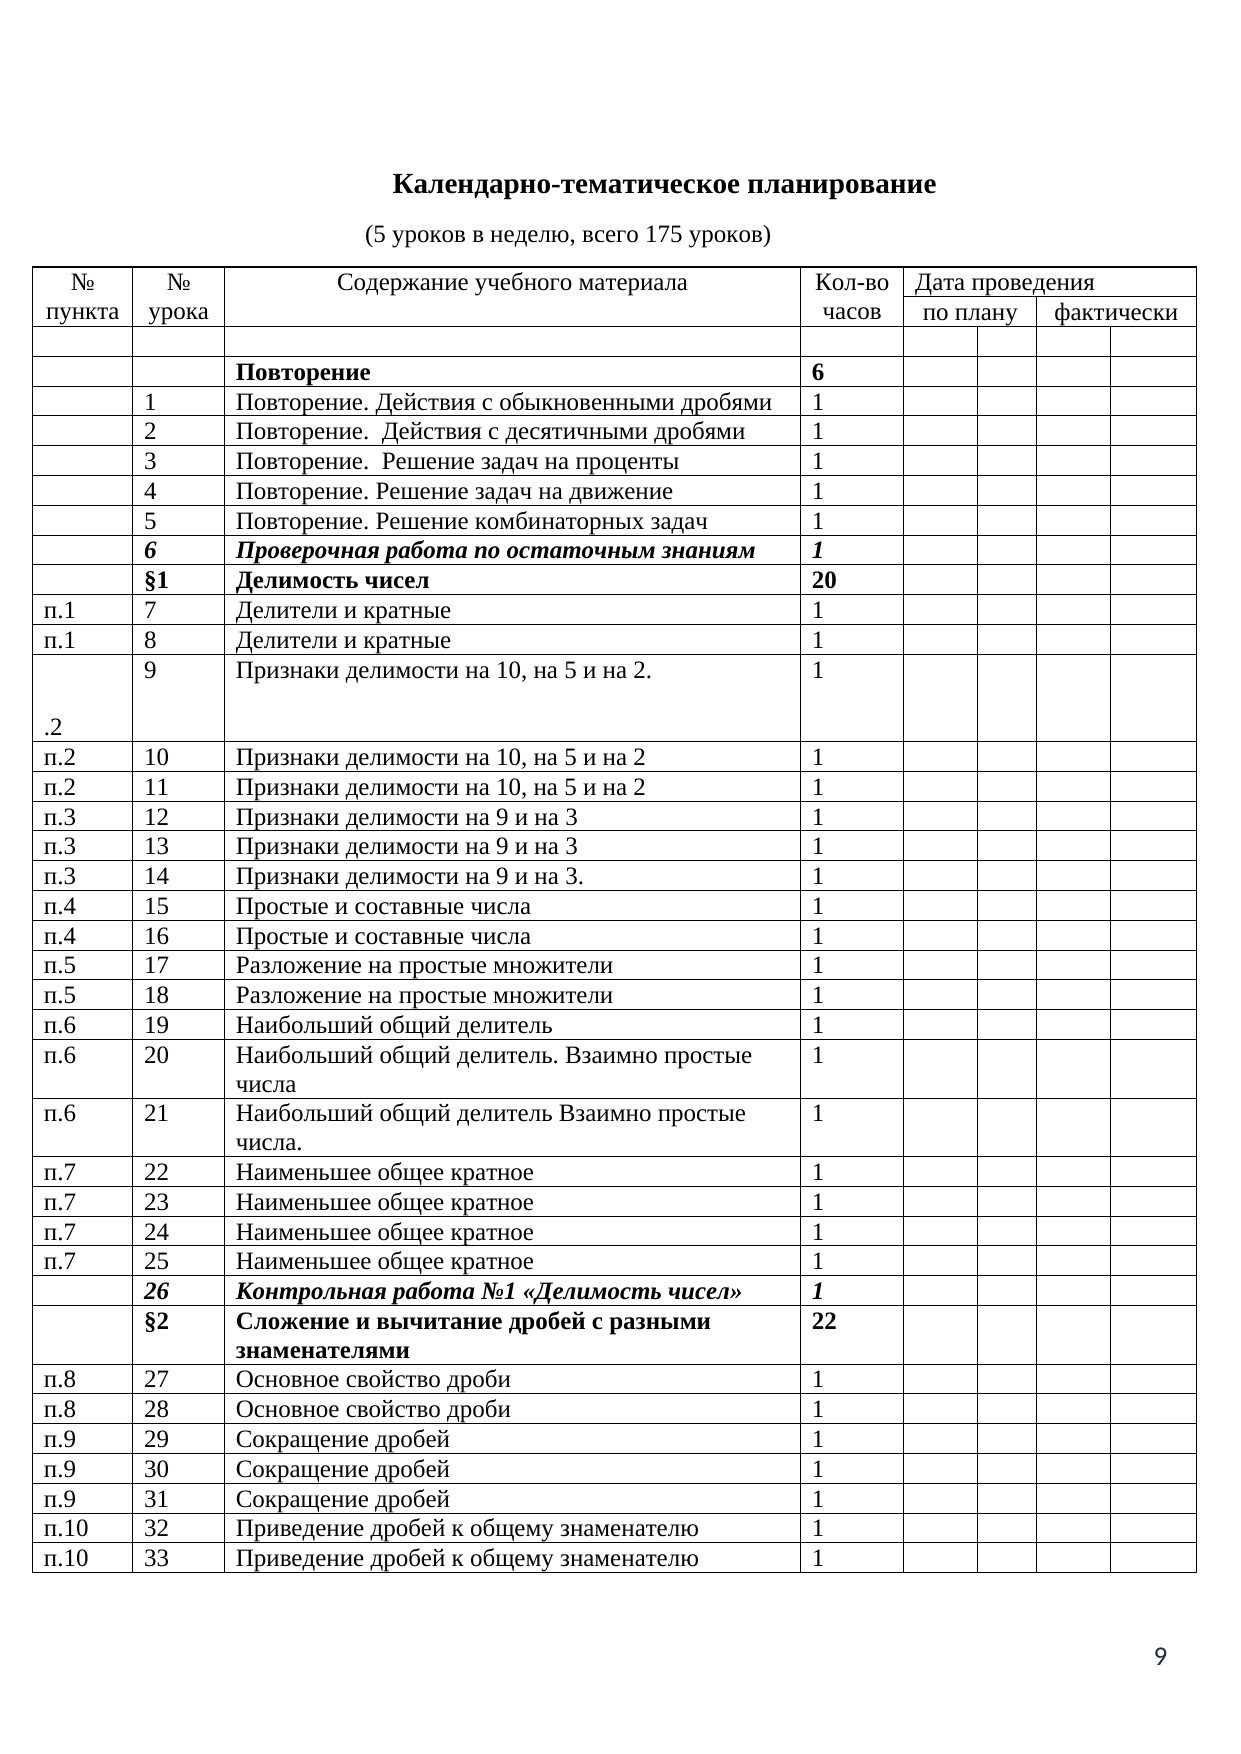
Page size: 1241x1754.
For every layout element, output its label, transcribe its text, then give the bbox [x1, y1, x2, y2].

table_cell [904, 742, 977, 771]
table_cell [1037, 1424, 1110, 1453]
table_cell п.7 [33, 1246, 132, 1275]
table_cell 32 [133, 1514, 224, 1542]
table_cell [1037, 327, 1110, 356]
table_cell 1 [801, 1010, 903, 1039]
table_cell 14 [133, 861, 224, 890]
table_cell 16 [133, 921, 224, 949]
table_cell 1 [133, 387, 224, 415]
table_cell [978, 1010, 1036, 1039]
table_cell 28 [133, 1394, 224, 1423]
table_cell 5 [133, 506, 224, 534]
table_cell [904, 655, 977, 741]
table_cell [904, 416, 977, 445]
table_cell [33, 387, 132, 415]
table_cell 10 [133, 742, 224, 771]
table_cell 1 [801, 446, 903, 475]
table_cell [133, 327, 224, 356]
table_cell [1037, 1276, 1110, 1305]
table_cell Повторение. Решение комбинаторных задач [225, 506, 800, 534]
table_cell п.8 [33, 1394, 132, 1423]
table_cell 1 [801, 1040, 903, 1097]
table_cell 1 [801, 1099, 903, 1156]
table_cell [978, 921, 1036, 949]
table_cell 7 [133, 595, 224, 624]
table_cell [904, 536, 977, 564]
table_cell Делители и кратные [225, 625, 800, 654]
table_cell 29 [133, 1424, 224, 1453]
table_cell [978, 446, 1036, 475]
text (5 уроков в неделю, всего 175 уроков) [365, 219, 1152, 247]
table_cell [904, 1157, 977, 1186]
table_cell [33, 327, 132, 356]
table_cell [978, 951, 1036, 979]
table_cell 1 [801, 506, 903, 534]
table_cell 1 [801, 802, 903, 830]
table_cell Признаки делимости на 10, на 5 и на 2 [225, 772, 800, 801]
table_cell [1111, 951, 1196, 979]
table_cell 1 [801, 831, 903, 860]
table_cell [978, 742, 1036, 771]
table_cell [978, 1306, 1036, 1363]
table_cell 20 [801, 565, 903, 594]
table_cell 1 [801, 1246, 903, 1275]
table_cell [978, 980, 1036, 1009]
table_cell [1037, 536, 1110, 564]
table_header № урока [133, 268, 224, 326]
table_cell [1111, 1365, 1196, 1393]
table_cell [904, 1306, 977, 1363]
table_cell 4 [133, 476, 224, 505]
table_cell 3 [133, 446, 224, 475]
table_cell п.7 [33, 1187, 132, 1216]
table_cell [904, 1276, 977, 1305]
table_cell .2 [33, 655, 132, 741]
table_cell [1111, 1157, 1196, 1186]
table_cell [1111, 1543, 1196, 1572]
table_cell [801, 327, 903, 356]
table_cell Проверочная работа по остаточным знаниям [225, 536, 800, 564]
table_cell Наименьшее общее кратное [225, 1246, 800, 1275]
table_cell 13 [133, 831, 224, 860]
table_cell [904, 446, 977, 475]
table_cell 1 [801, 1365, 903, 1393]
table_cell [1111, 1276, 1196, 1305]
table_cell [1111, 416, 1196, 445]
table_cell [978, 861, 1036, 890]
table_header Содержание учебного материала [225, 268, 800, 326]
table_cell п.6 [33, 1010, 132, 1039]
table_cell 1 [801, 980, 903, 1009]
table_cell 1 [801, 1276, 903, 1305]
table_cell 1 [801, 595, 903, 624]
table_cell [33, 357, 132, 386]
table_cell [1037, 1514, 1110, 1542]
table_cell [1111, 1217, 1196, 1245]
table_cell [1037, 772, 1110, 801]
table_cell [904, 595, 977, 624]
table_cell [1111, 387, 1196, 415]
table_cell Наименьшее общее кратное [225, 1217, 800, 1245]
table_cell Наименьшее общее кратное [225, 1157, 800, 1186]
table_cell [978, 506, 1036, 534]
table_cell Простые и составные числа [225, 891, 800, 920]
table_cell Делимость чисел [225, 565, 800, 594]
table_cell п.8 [33, 1365, 132, 1393]
table_cell [1037, 742, 1110, 771]
table_cell [225, 327, 800, 356]
table_cell 8 [133, 625, 224, 654]
table_cell п.7 [33, 1157, 132, 1186]
table_cell [904, 476, 977, 505]
table_cell [1111, 1484, 1196, 1512]
table_cell Сокращение дробей [225, 1484, 800, 1512]
table_cell [1111, 506, 1196, 534]
table_cell 18 [133, 980, 224, 1009]
table_cell [904, 1187, 977, 1216]
table_cell Основное свойство дроби [225, 1394, 800, 1423]
table_cell §1 [133, 565, 224, 594]
table_cell 1 [801, 416, 903, 445]
table_cell 1 [801, 1157, 903, 1186]
table_cell [1111, 357, 1196, 386]
table_cell [978, 1187, 1036, 1216]
table_cell [904, 1543, 977, 1572]
table_cell [904, 1424, 977, 1453]
table_cell 1 [801, 1217, 903, 1245]
text Календарно-тематическое планирование [177, 166, 1152, 199]
table_cell фактически [1037, 297, 1196, 326]
table_cell Приведение дробей к общему знаменателю [225, 1514, 800, 1542]
table_cell [133, 357, 224, 386]
table_cell [904, 951, 977, 979]
table_cell [1111, 1246, 1196, 1275]
table_cell 23 [133, 1187, 224, 1216]
table_cell [1037, 625, 1110, 654]
table_cell [904, 625, 977, 654]
table_cell [904, 387, 977, 415]
table_cell [978, 416, 1036, 445]
table_cell [33, 536, 132, 564]
table_cell [1111, 1099, 1196, 1156]
table_cell 1 [801, 772, 903, 801]
table_cell [978, 772, 1036, 801]
table_cell [1111, 565, 1196, 594]
table_cell [978, 357, 1036, 386]
table_cell [33, 565, 132, 594]
table_cell 6 [133, 536, 224, 564]
table_cell [904, 1040, 977, 1097]
table_cell 9 [133, 655, 224, 741]
table_cell 1 [801, 1187, 903, 1216]
table_cell п.6 [33, 1099, 132, 1156]
table_cell п.2 [33, 772, 132, 801]
table_cell [33, 1276, 132, 1305]
table_cell Разложение на простые множители [225, 980, 800, 1009]
table_cell [1111, 1306, 1196, 1363]
table_cell [978, 891, 1036, 920]
table_cell [978, 595, 1036, 624]
table_cell [33, 416, 132, 445]
table_cell Повторение. Действия с обыкновенными дробями [225, 387, 800, 415]
table_cell [1111, 595, 1196, 624]
table_cell 21 [133, 1099, 224, 1156]
table_cell 17 [133, 951, 224, 979]
table_cell 26 [133, 1276, 224, 1305]
table_cell [1037, 446, 1110, 475]
table_cell [904, 327, 977, 356]
table_cell [1037, 476, 1110, 505]
table_cell п.9 [33, 1454, 132, 1483]
table_cell Признаки делимости на 9 и на 3 [225, 802, 800, 830]
table_cell [904, 1099, 977, 1156]
table_cell п.6 [33, 1040, 132, 1097]
table_cell Контрольная работа №1 «Делимость чисел» [225, 1276, 800, 1305]
table_cell 20 [133, 1040, 224, 1097]
table_cell Сокращение дробей [225, 1454, 800, 1483]
table_cell 1 [801, 1514, 903, 1542]
table_cell [1111, 476, 1196, 505]
table_cell [978, 831, 1036, 860]
table_cell 11 [133, 772, 224, 801]
table_cell [1111, 861, 1196, 890]
table_cell Делители и кратные [225, 595, 800, 624]
table_cell [1037, 1394, 1110, 1423]
table_cell [1111, 327, 1196, 356]
table_cell [1037, 980, 1110, 1009]
table_cell [1037, 1040, 1110, 1097]
table_cell Признаки делимости на 10, на 5 и на 2 [225, 742, 800, 771]
table_cell [1037, 861, 1110, 890]
table_cell 1 [801, 1484, 903, 1512]
table_cell Признаки делимости на 9 и на 3. [225, 861, 800, 890]
table_cell Повторение. Решение задач на проценты [225, 446, 800, 475]
table_cell 1 [801, 476, 903, 505]
table_cell [978, 655, 1036, 741]
table_cell по плану [904, 297, 1036, 326]
table_cell [1111, 1187, 1196, 1216]
table_cell [1111, 625, 1196, 654]
table_cell [904, 831, 977, 860]
table_cell 1 [801, 921, 903, 949]
table_cell п.9 [33, 1424, 132, 1453]
table_cell п.7 [33, 1217, 132, 1245]
table_cell 12 [133, 802, 224, 830]
table_cell [1037, 565, 1110, 594]
table_cell [1037, 891, 1110, 920]
table_cell 1 [801, 951, 903, 979]
table_cell §2 [133, 1306, 224, 1363]
table_cell Наибольший общий делитель Взаимно простые числа. [225, 1099, 800, 1156]
table_cell 1 [801, 1454, 903, 1483]
table_cell п.9 [33, 1484, 132, 1512]
table_cell [904, 1394, 977, 1423]
table_cell [33, 446, 132, 475]
table_cell п.10 [33, 1514, 132, 1542]
table_cell [978, 387, 1036, 415]
table_cell [1037, 1217, 1110, 1245]
table_cell [1111, 1514, 1196, 1542]
table_cell п.10 [33, 1543, 132, 1572]
table_cell Сложение и вычитание дробей с разными знаменателями [225, 1306, 800, 1363]
table_cell [978, 1454, 1036, 1483]
table_cell [1037, 655, 1110, 741]
table_cell [1111, 802, 1196, 830]
table_cell [978, 565, 1036, 594]
table_cell [978, 1099, 1036, 1156]
table_cell [1111, 1010, 1196, 1039]
table_cell [33, 476, 132, 505]
table_cell п.3 [33, 802, 132, 830]
table_cell п.3 [33, 831, 132, 860]
table_cell [1037, 951, 1110, 979]
table_cell [1037, 595, 1110, 624]
table_cell 2 [133, 416, 224, 445]
table_cell [904, 565, 977, 594]
table_header Дата проведения [904, 268, 1196, 296]
table_cell п.4 [33, 891, 132, 920]
table_cell 1 [801, 1543, 903, 1572]
table_cell [904, 1217, 977, 1245]
table_cell п.4 [33, 921, 132, 949]
table_cell [1111, 772, 1196, 801]
table_cell [1111, 742, 1196, 771]
table_cell 31 [133, 1484, 224, 1512]
table_cell [1037, 1246, 1110, 1275]
table_cell [1037, 1010, 1110, 1039]
table_cell 22 [801, 1306, 903, 1363]
table_cell [978, 1394, 1036, 1423]
table_cell [978, 1217, 1036, 1245]
table_cell п.3 [33, 861, 132, 890]
table_cell Повторение. Действия с десятичными дробями [225, 416, 800, 445]
table_cell [1037, 506, 1110, 534]
table_cell [978, 1424, 1036, 1453]
table_cell [1037, 1365, 1110, 1393]
table_cell [978, 1514, 1036, 1542]
table_cell [904, 980, 977, 1009]
table_cell [1111, 921, 1196, 949]
table_cell [904, 1246, 977, 1275]
table_cell Повторение. Решение задач на движение [225, 476, 800, 505]
table_cell 1 [801, 1424, 903, 1453]
table_cell [1037, 1099, 1110, 1156]
table_cell [978, 476, 1036, 505]
table_cell [1111, 980, 1196, 1009]
table_cell [978, 1365, 1036, 1393]
table_cell [1037, 1306, 1110, 1363]
table_cell [1037, 831, 1110, 860]
table_cell [1037, 802, 1110, 830]
table_cell [904, 1365, 977, 1393]
table_cell Повторение [225, 357, 800, 386]
table_cell [904, 357, 977, 386]
table_cell Основное свойство дроби [225, 1365, 800, 1393]
table_cell 33 [133, 1543, 224, 1572]
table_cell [225, 1543, 800, 1572]
table_cell [978, 1157, 1036, 1186]
table_cell п.2 [33, 742, 132, 771]
table_cell 15 [133, 891, 224, 920]
table_cell [1037, 1543, 1110, 1572]
table_cell 25 [133, 1246, 224, 1275]
table_cell [1037, 1187, 1110, 1216]
table_cell [1111, 1424, 1196, 1453]
table_cell Признаки делимости на 10, на 5 и на 2. [225, 655, 800, 741]
table_cell [978, 1484, 1036, 1512]
table_cell 1 [801, 625, 903, 654]
table_cell п.5 [33, 951, 132, 979]
table_cell [1111, 1394, 1196, 1423]
table_header Кол-во часов [801, 268, 903, 326]
table_cell [1111, 536, 1196, 564]
table_cell 1 [801, 861, 903, 890]
table_cell [904, 772, 977, 801]
table_cell 1 [801, 742, 903, 771]
table_cell [904, 1010, 977, 1039]
table_cell [904, 506, 977, 534]
table_cell 22 [133, 1157, 224, 1186]
table_cell п.5 [33, 980, 132, 1009]
table_cell [1111, 446, 1196, 475]
table_cell [1111, 891, 1196, 920]
table_cell Наибольший общий делитель. Взаимно простые числа [225, 1040, 800, 1097]
table_cell 1 [801, 536, 903, 564]
table_cell [1037, 357, 1110, 386]
table_cell [1111, 1040, 1196, 1097]
table_cell [904, 861, 977, 890]
table_cell Разложение на простые множители [225, 951, 800, 979]
table_cell [33, 506, 132, 534]
table_cell [1037, 1157, 1110, 1186]
table_header № пункта [33, 268, 132, 326]
table_cell 1 [801, 1394, 903, 1423]
table_cell 27 [133, 1365, 224, 1393]
table_cell [1037, 387, 1110, 415]
table_cell Признаки делимости на 9 и на 3 [225, 831, 800, 860]
table_cell [904, 921, 977, 949]
table_cell Наибольший общий делитель [225, 1010, 800, 1039]
table_cell п.1 [33, 625, 132, 654]
table_cell [1111, 655, 1196, 741]
table_cell [978, 802, 1036, 830]
table_cell [978, 1246, 1036, 1275]
table_cell Сокращение дробей [225, 1424, 800, 1453]
table_cell [1037, 1484, 1110, 1512]
table_cell [904, 891, 977, 920]
table_cell [33, 1306, 132, 1363]
table_cell [904, 802, 977, 830]
table_cell [978, 1040, 1036, 1097]
table_cell 19 [133, 1010, 224, 1039]
table_cell [978, 536, 1036, 564]
table_cell [1111, 1454, 1196, 1483]
table_cell 1 [801, 655, 903, 741]
table_cell 6 [801, 357, 903, 386]
table_cell [1037, 416, 1110, 445]
table_cell 1 [801, 387, 903, 415]
table_cell 1 [801, 891, 903, 920]
table_cell 24 [133, 1217, 224, 1245]
table_cell [978, 1276, 1036, 1305]
table_cell 30 [133, 1454, 224, 1483]
table_cell [978, 327, 1036, 356]
table_cell [978, 625, 1036, 654]
table_cell [1037, 1454, 1110, 1483]
table_cell п.1 [33, 595, 132, 624]
table_cell [904, 1514, 977, 1542]
table_cell [904, 1484, 977, 1512]
table_cell [1037, 921, 1110, 949]
table_cell [1111, 831, 1196, 860]
table_cell [904, 1454, 977, 1483]
table_cell Наименьшее общее кратное [225, 1187, 800, 1216]
table_cell Простые и составные числа [225, 921, 800, 949]
table_cell [978, 1543, 1036, 1572]
